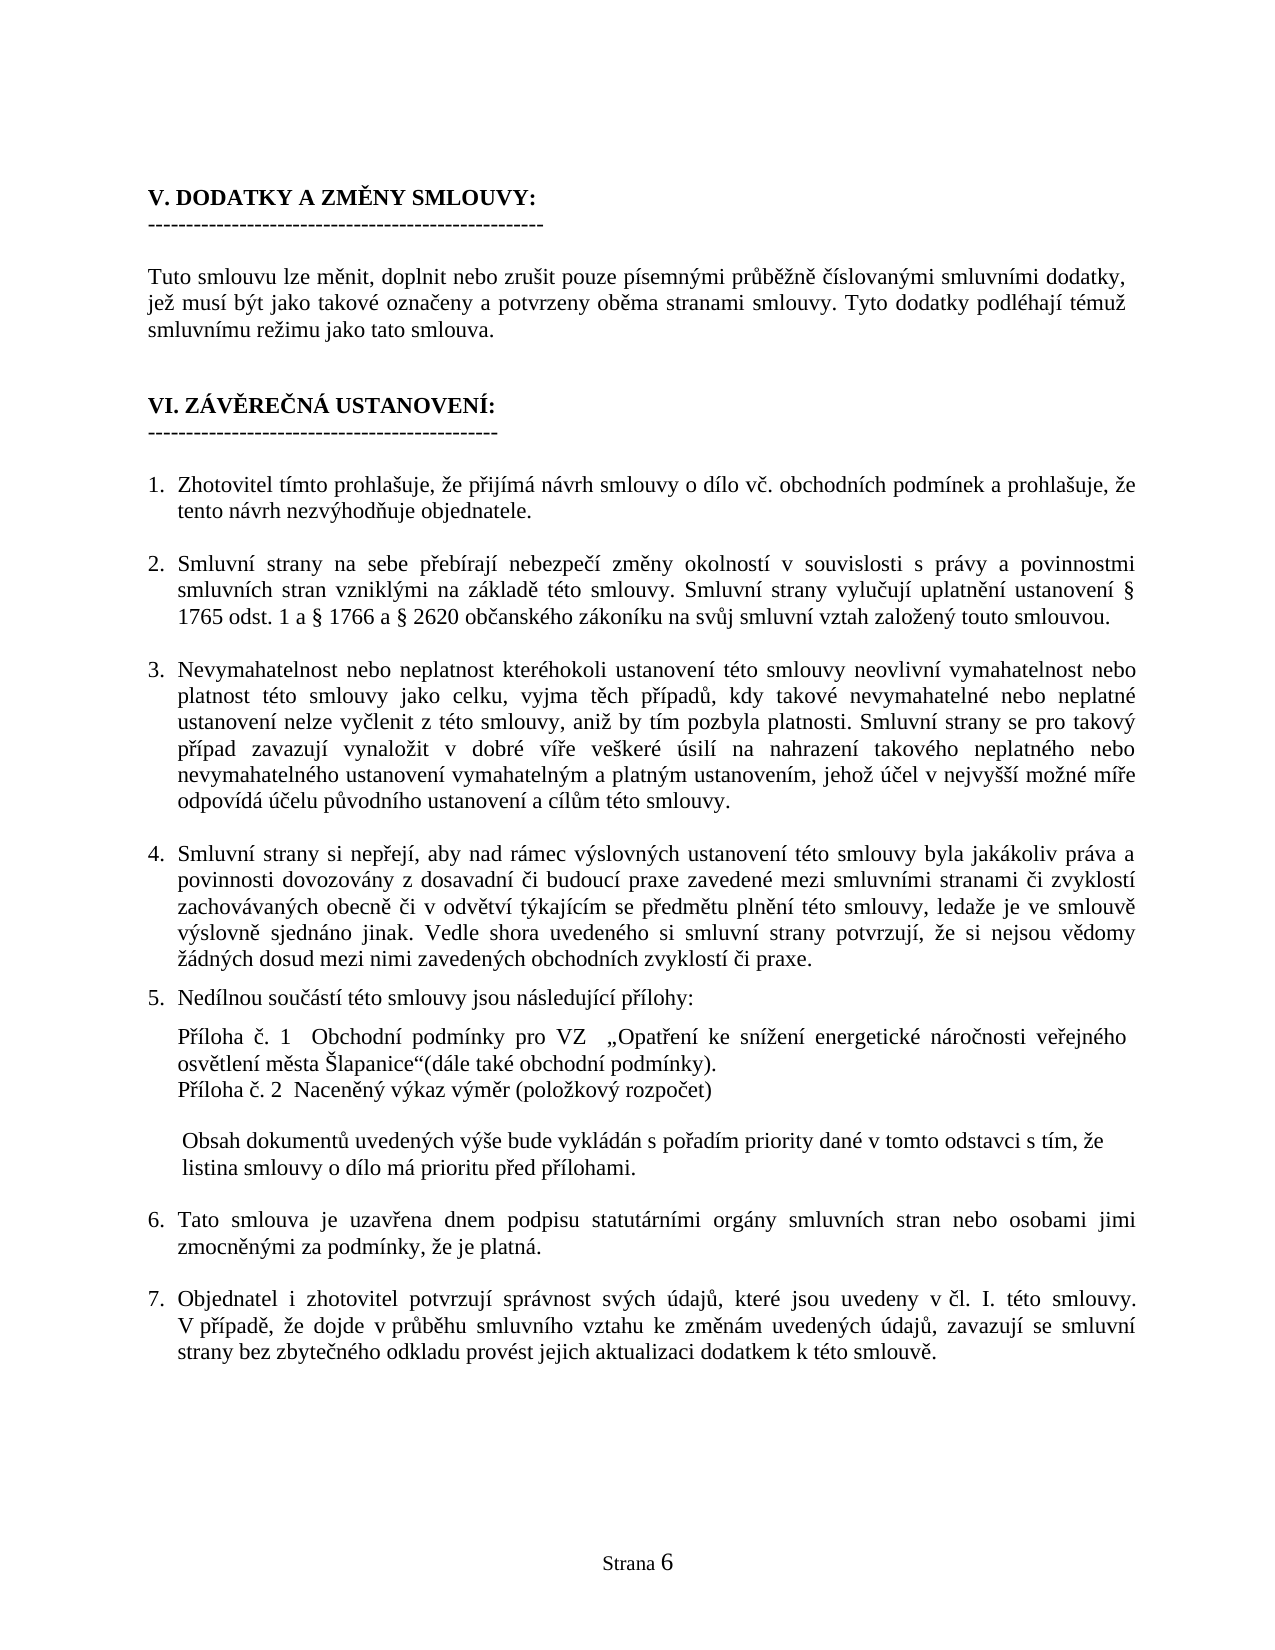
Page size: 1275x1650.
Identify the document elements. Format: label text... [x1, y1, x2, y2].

text listina smlouvy o dílo má prioritu před přílohami. [148, 1154, 1127, 1180]
text ---------------------------------------------- [148, 418, 1127, 445]
text Příloha č. 2 Naceněný výkaz výměr (položkový rozpočet) [177, 1076, 1137, 1102]
text Tuto smlouvu lze měnit, doplnit nebo zrušit pouze písemnými průběžně číslovanými smluvními dodatky, jež musí být jako takové označeny a potvrzeny oběma stranami smlouvy. Tyto dodatky podléhají témuž smluvnímu režimu jako tato smlouva. [148, 263, 1127, 342]
list Nedílnou součástí této smlouvy jsou následující přílohy: [148, 984, 1127, 1011]
list Tato smlouva je uzavřena dnem podpisu statutárními orgány smluvních stran nebo osobami jimi zmocněnými za podmínky, že je platná. [148, 1206, 1137, 1259]
text Příloha č. 1 Obchodní podmínky pro VZ „Opatření ke snížení energetické náročnosti veřejného osvětlení města Šlapanice“(dále také obchodní podmínky). [177, 1023, 1127, 1076]
list Smluvní strany si nepřejí, aby nad rámec výslovných ustanovení této smlouvy byla jakákoliv práva a povinnosti dovozovány z dosavadní či budoucí praxe zavedené mezi smluvními stranami či zvyklostí zachovávaných obecně či v odvětví týkajícím se předmětu plnění této smlouvy, ledaže je ve smlouvě výslovně sjednáno jinak. Vedle shora uvedeného si smluvní strany potvrzují, že si nejsou vědomy žádných dosud mezi nimi zavedených obchodních zvyklostí či praxe. [148, 840, 1137, 972]
subtitle VI. ZÁVĚREČNÁ USTANOVENÍ: [148, 392, 1127, 418]
subtitle V. DODATKY A ZMĚNY SMLOUVY: [148, 184, 1127, 210]
text Obsah dokumentů uvedených výše bude vykládán s pořadím priority dané v tomto odstavci s tím, že [148, 1127, 1127, 1154]
list Objednatel i zhotovitel potvrzují správnost svých údajů, které jsou uvedeny v čl. I. této smlouvy. V případě, že dojde v průběhu smluvního vztahu ke změnám uvedených údajů, zavazují se smluvní strany bez zbytečného odkladu provést jejich aktualizaci dodatkem k této smlouvě. [148, 1285, 1137, 1364]
text ---------------------------------------------------- [148, 210, 1127, 237]
list Zhotovitel tímto prohlašuje, že přijímá návrh smlouvy o dílo vč. obchodních podmínek a prohlašuje, že tento návrh nezvýhodňuje objednatele. [148, 471, 1137, 524]
list Nevymahatelnost nebo neplatnost kteréhokoli ustanovení této smlouvy neovlivní vymahatelnost nebo platnost této smlouvy jako celku, vyjma těch případů, kdy takové nevymahatelné nebo neplatné ustanovení nelze vyčlenit z této smlouvy, aniž by tím pozbyla platnosti. Smluvní strany se pro takový případ zavazují vynaložit v dobré víře veškeré úsilí na nahrazení takového neplatného nebo nevymahatelného ustanovení vymahatelným a platným ustanovením, jehož účel v nejvyšší možné míře odpovídá účelu původního ustanovení a cílům této smlouvy. [148, 656, 1137, 814]
list Smluvní strany na sebe přebírají nebezpečí změny okolností v souvislosti s právy a povinnostmi smluvních stran vzniklými na základě této smlouvy. Smluvní strany vylučují uplatnění ustanovení § 1765 odst. 1 a § 1766 a § 2620 občanského zákoníku na svůj smluvní vztah založený touto smlouvou. [148, 550, 1137, 629]
